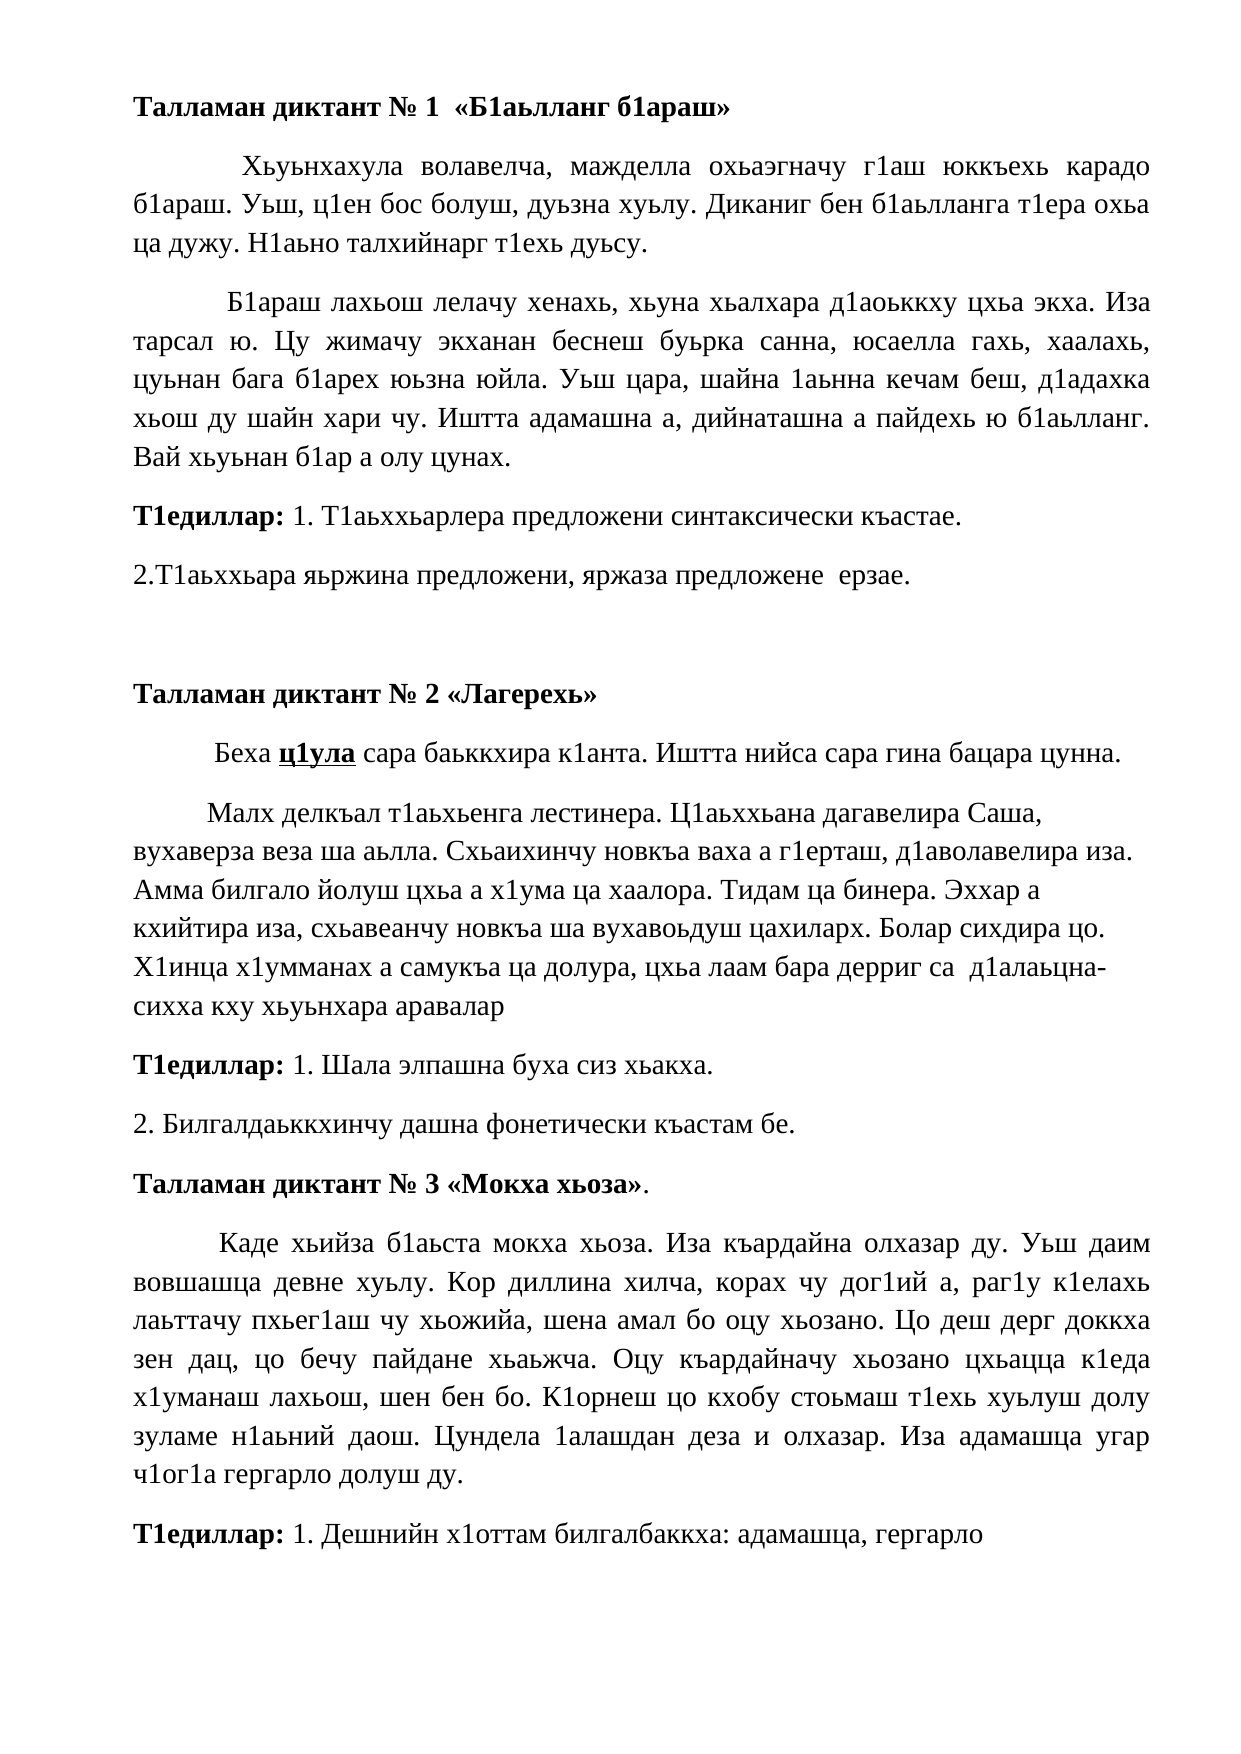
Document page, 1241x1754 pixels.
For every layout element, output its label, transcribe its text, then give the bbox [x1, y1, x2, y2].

text Беха ц1ула сара баьккхира к1анта. Иштта нийса сара гина бацара цунна. [133, 736, 1152, 769]
text Т1едиллар: 1. Шала элпашна буха сиз хьакха. [133, 1047, 1152, 1081]
text Талламан диктант № 3 «Мокха хьоза». [133, 1166, 1152, 1199]
text Т1едиллар: 1. Т1аьххьарлера предложени синтаксически къастае. [133, 498, 1152, 532]
text 2.Т1аьххьара яьржина предложени, яржаза предложене ерзае. [133, 557, 1152, 591]
text Б1араш лахьош лелачу хенахь, хьуна хьалхара д1аоьккху цхьа экха. Иза тарсал ю. Цу жимачу экханан беснеш буьрка санна, юсаелла гахь, хаалахь, цуьнан бага б1арех юьзна юйла. Уьш цара, шайна 1аьнна кечам беш, д1адахка хьош ду шайн хари чу. Иштта адамашна а, дийнаташна а пайдехь ю б1аьлланг. Вай хьуьнан б1ар а олу цунах. [133, 284, 1152, 472]
text Малх делкъал т1аьхьенга лестинера. Ц1аьххьана дагавелира Саша, вухаверза веза ша аьлла. Схьаихинчу новкъа ваха а г1ерташ, д1аволавелира иза. Амма билгало йолуш цхьа а х1ума ца хаалора. Тидам ца бинера. Эххар а кхийтира иза, схьавеанчу новкъа ша вухавоьдуш цахиларх. Болар сихдира цо. Х1инца х1умманах а самукъа ца долура, цхьа лаам бара дерриг са д1алаьцна-сихха кху хьуьнхара аравалар [133, 795, 1152, 1021]
text Талламан диктант № 2 «Лагерехь» [133, 676, 1152, 710]
text Т1едиллар: 1. Дешнийн х1оттам билгалбаккха: адамашца, гергарло [133, 1516, 1152, 1549]
text Хьуьнхахула волавелча, мажделла охьаэгначу г1аш юккъехь карадо б1араш. Уьш, ц1ен бос болуш, дуьзна хуьлу. Диканиг бен б1аьлланга т1ера охьа ца дужу. Н1аьно талхийнарг т1ехь дуьсу. [133, 148, 1152, 259]
text Каде хьийза б1аьста мокха хьоза. Иза къардайна олхазар ду. Уьш даим вовшашца девне хуьлу. Кор диллина хилча, корах чу дог1ий а, раг1у к1елахь лаьттачу пхьег1аш чу хьожийа, шена амал бо оцу хьозано. Цо деш дерг доккха зен дац, цо бечу пайдане хьаьжча. Оцу къардайначу хьозано цхьацца к1еда х1уманаш лахьош, шен бен бо. К1орнеш цо кхобу стоьмаш т1ехь хуьлуш долу зуламе н1аьний даош. Цундела 1алашдан деза и олхазар. Иза адамашца угар ч1ог1а гергарло долуш ду. [133, 1225, 1152, 1490]
text Талламан диктант № 1 «Б1аьлланг б1араш» [133, 89, 1152, 122]
text 2. Билгалдаьккхинчу дашна фонетически къастам бе. [133, 1106, 1152, 1140]
